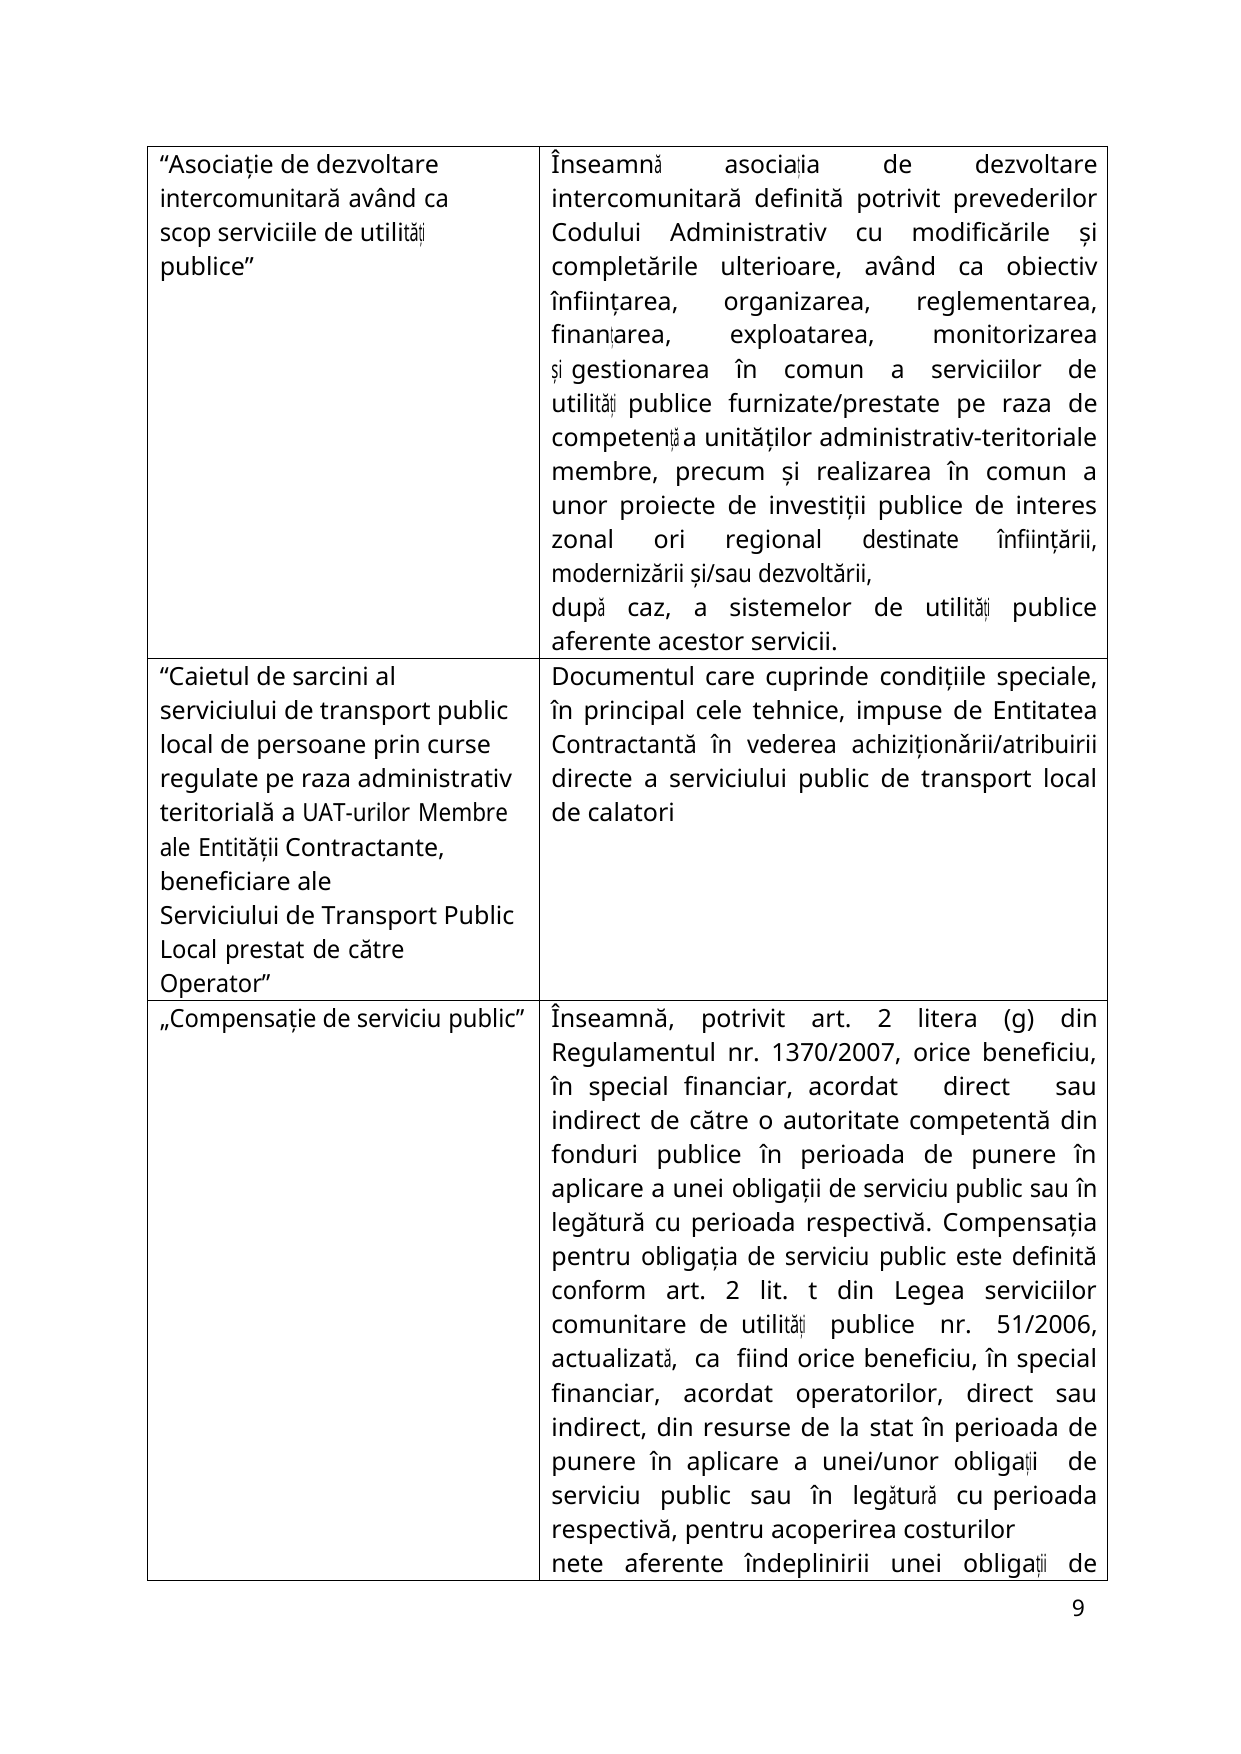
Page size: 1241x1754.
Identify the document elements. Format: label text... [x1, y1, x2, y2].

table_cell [540, 1001, 1107, 1579]
table_cell Documentul care cuprinde condiţiile speciale, în principal cele tehnice, impuse de Entitatea Contractantă în vederea achiziţionǎrii/atribuirii directe a serviciului public de transport local de calatori [540, 659, 1107, 999]
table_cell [148, 1001, 539, 1579]
table_header “Asociaţie de dezvoltare intercomunitară având ca scop serviciile de utilităţi publice” [148, 147, 539, 658]
table_cell “Caietul de sarcini al serviciului de transport public local de persoane prin curse regulate pe raza administrativ teritorială a UAT-urilor Membre ale Entității Contractante, beneficiare ale Serviciului de Transport Public Local prestat de către Operator” [148, 659, 539, 999]
table_header Înseamnă asociaţia de dezvoltare intercomunitară definită potrivit prevederilor Codului Administrativ cu modificările şi completările ulterioare, având ca obiectiv înfiinţarea, organizarea, reglementarea, finanţarea, exploatarea, monitorizarea şi gestionarea în comun a serviciilor de utilităţi publice furnizate/prestate pe raza de competenţă a unităţilor administrativ-teritoriale membre, precum şi realizarea în comun a unor proiecte de investiţii publice de interes zonal ori regional destinate înfiinţării, modernizării şi/sau dezvoltării, după caz, a sistemelor de utilităţi publice aferente acestor servicii. [540, 147, 1107, 658]
